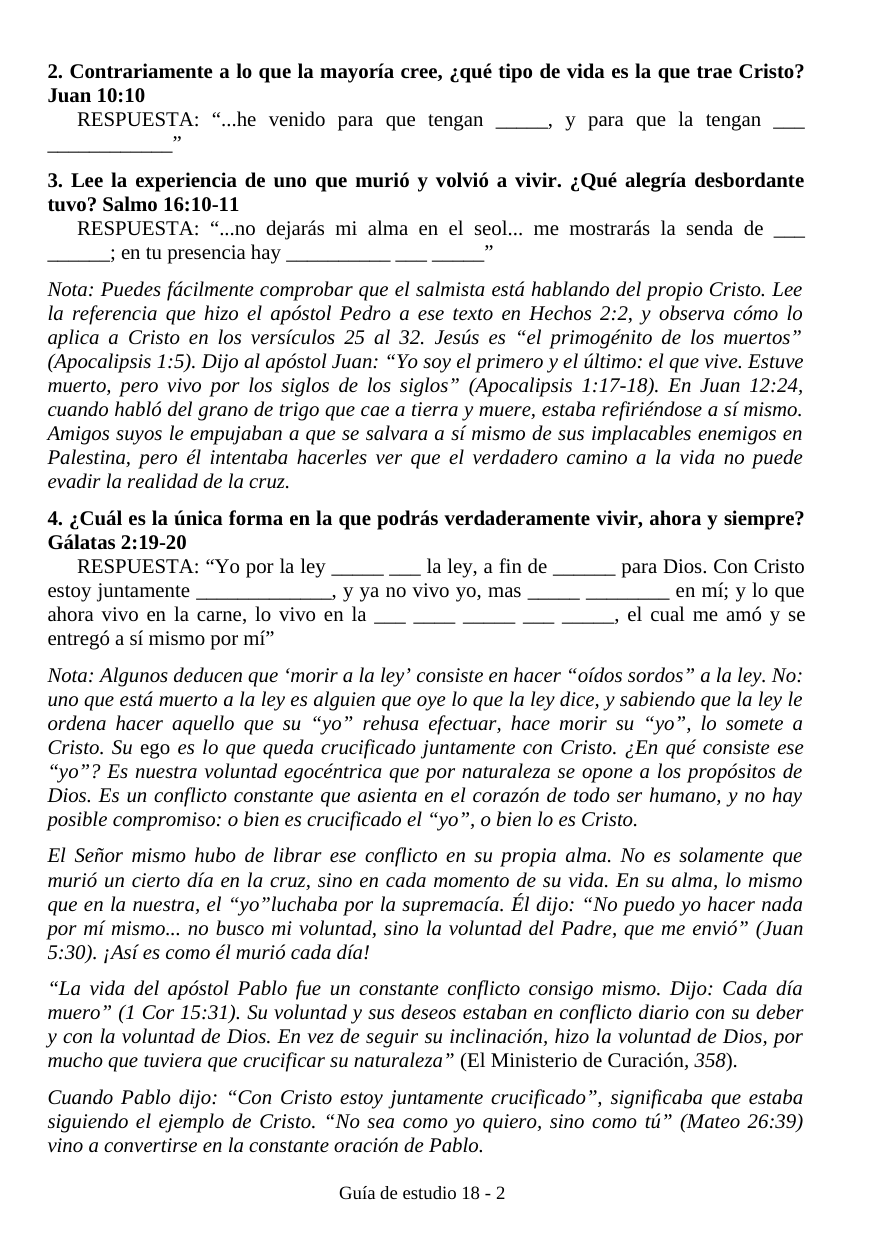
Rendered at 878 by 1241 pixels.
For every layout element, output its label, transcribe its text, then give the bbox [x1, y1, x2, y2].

text El Señor mismo hubo de librar ese conflicto en su propia alma. No es solamente que murió un cierto día en la cruz, sino en cada momento de su vida. En su alma, lo mismo que en la nuestra, el “yo”luchaba por la supremacía. Él dijo: “No puedo yo hacer nada por mí mismo... no busco mi voluntad, sino la voluntad del Padre, que me envió” (Juan 5:30). ¡Así es como él murió cada día! [47, 843, 806, 964]
text RESPUESTA: “Yo por la ley _____ ___ la ley, a fin de ______ para Dios. Con Cristo estoy juntamente _____________, y ya no vivo yo, mas _____ ________ en mí; y lo que ahora vivo en la carne, lo vivo en la ___ ____ _____ ___ _____, el cual me amó y se entregó a sí mismo por mí” [47, 554, 806, 650]
text RESPUESTA: “...he venido para que tengan _____, y para que la tengan ___ ____________” [47, 107, 806, 155]
text Nota: Puedes fácilmente comprobar que el salmista está hablando del propio Cristo. Lee la referencia que hizo el apóstol Pedro a ese texto en Hechos 2:2, y observa cómo lo aplica a Cristo en los versículos 25 al 32. Jesús es “el primogénito de los muertos” (Apocalipsis 1:5). Dijo al apóstol Juan: “Yo soy el primero y el último: el que vive. Estuve muerto, pero vivo por los siglos de los siglos” (Apocalipsis 1:17-18). En Juan 12:24, cuando habló del grano de trigo que cae a tierra y muere, estaba refiriéndose a sí mismo. Amigos suyos le empujaban a que se salvara a sí mismo de sus implacables enemigos en Palestina, pero él intentaba hacerles ver que el verdadero camino a la vida no puede evadir la realidad de la cruz. [47, 277, 806, 493]
text 2. Contrariamente a lo que la mayoría cree, ¿qué tipo de vida es la que trae Cristo? Juan 10:10 [47, 59, 806, 107]
text “La vida del apóstol Pablo fue un constante conflicto consigo mismo. Dijo: Cada día muero” (1 Cor 15:31). Su voluntad y sus deseos estaban en conflicto diario con su deber y con la voluntad de Dios. En vez de seguir su inclinación, hizo la voluntad de Dios, por mucho que tuviera que crucificar su naturaleza” (El Ministerio de Curación, 358). [47, 976, 806, 1072]
text 3. Lee la experiencia de uno que murió y volvió a vivir. ¿Qué alegría desbordante tuvo? Salmo 16:10-11 [47, 168, 806, 216]
text Nota: Algunos deducen que ‘morir a la ley’ consiste en hacer “oídos sordos” a la ley. No: uno que está muerto a la ley es alguien que oye lo que la ley dice, y sabiendo que la ley le ordena hacer aquello que su “yo” rehusa efectuar, hace morir su “yo”, lo somete a Cristo. Su ego es lo que queda crucificado juntamente con Cristo. ¿En qué consiste ese “yo”? Es nuestra voluntad egocéntrica que por naturaleza se opone a los propósitos de Dios. Es un conflicto constante que asienta en el corazón de todo ser humano, y no hay posible compromiso: o bien es crucificado el “yo”, o bien lo es Cristo. [47, 662, 806, 831]
text RESPUESTA: “...no dejarás mi alma en el seol... me mostrarás la senda de ___ ______; en tu presencia hay __________ ___ _____” [47, 216, 806, 264]
text 4. ¿Cuál es la única forma en la que podrás verdaderamente vivir, ahora y siempre? Gálatas 2:19-20 [47, 506, 806, 554]
text Cuando Pablo dijo: “Con Cristo estoy juntamente crucificado”, significaba que estaba siguiendo el ejemplo de Cristo. “No sea como yo quiero, sino como tú” (Mateo 26:39) vino a convertirse en la constante oración de Pablo. [47, 1085, 806, 1157]
